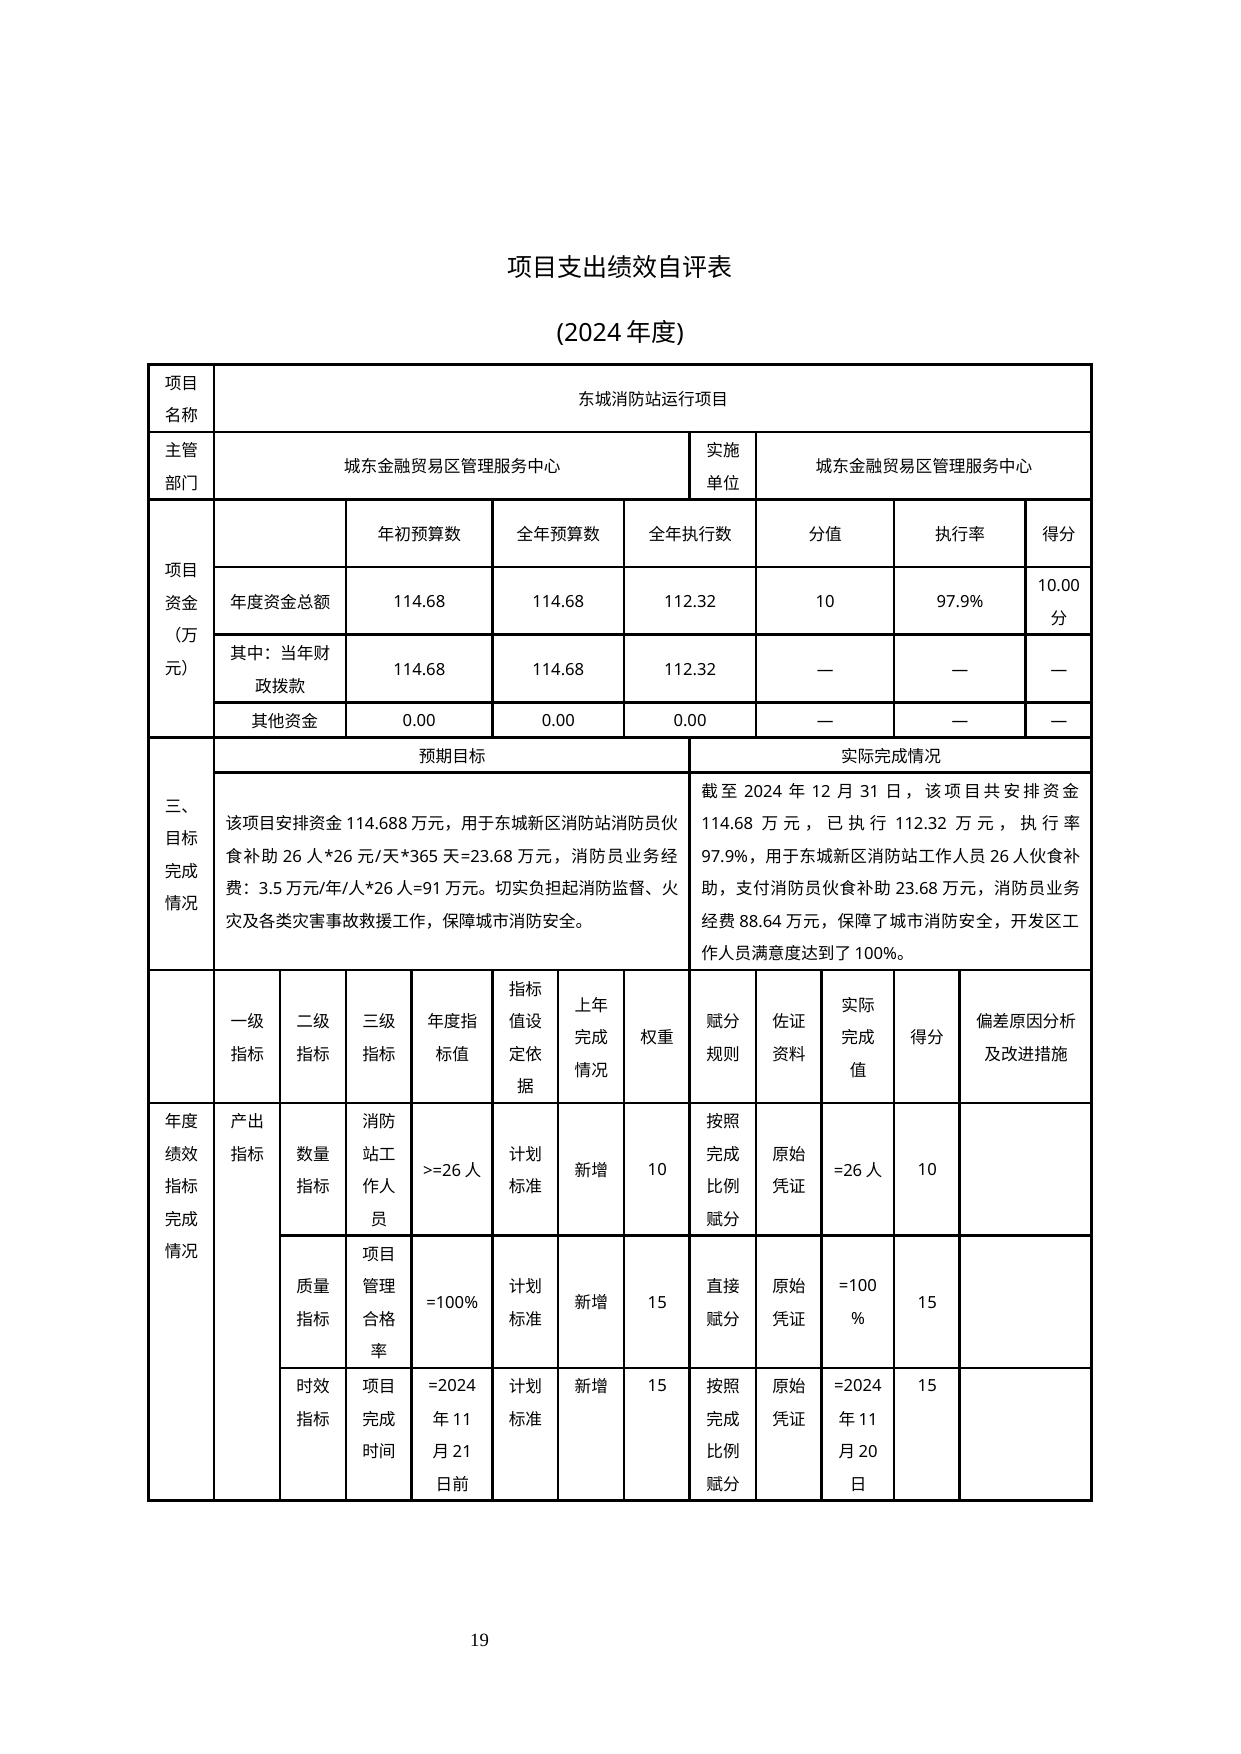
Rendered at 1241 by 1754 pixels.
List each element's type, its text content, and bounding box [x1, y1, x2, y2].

table_cell 项目完成时间 [347, 1369, 410, 1499]
table_cell 赋分规则 [691, 971, 755, 1101]
table_cell 112.32 [625, 636, 755, 701]
table_cell 年初预算数 [347, 501, 491, 566]
table_cell 114.68 [494, 636, 623, 701]
table_cell 15 [625, 1237, 688, 1367]
table_cell — [757, 636, 893, 701]
table_cell 原始凭证 [757, 1104, 820, 1234]
table_cell 年度资金总额 [215, 568, 345, 633]
table_cell 数量指标 [281, 1104, 345, 1234]
table_cell 东城消防站运行项目 [215, 366, 1090, 431]
table_cell 15 [625, 1369, 688, 1499]
table_cell 10.00分 [1027, 568, 1090, 633]
table_cell 直接赋分 [691, 1237, 755, 1367]
table_cell =2024年11月21日前 [413, 1369, 491, 1499]
table_cell 0.00 [625, 704, 755, 736]
table_cell 项目资金 （万元） [150, 501, 213, 736]
table_cell 0.00 [494, 704, 623, 736]
table_cell 项目名称 [150, 366, 213, 431]
table_cell 得分 [1027, 501, 1090, 566]
table_cell 114.68 [494, 568, 623, 633]
table_cell — [895, 704, 1024, 736]
table_cell 指标值设定依据 [494, 971, 557, 1101]
table_cell 计划标准 [494, 1237, 557, 1367]
table_cell 其中：当年财政拨款 [215, 636, 345, 701]
table_cell (2024年度) [148, 298, 1092, 363]
table_cell 预期目标 [215, 739, 688, 771]
table_cell 10 [625, 1104, 688, 1234]
table_cell 城东金融贸易区管理服务中心 [757, 433, 1090, 498]
table_cell 10 [757, 568, 893, 633]
table_cell 114.68 [347, 568, 491, 633]
table_cell =100% [413, 1237, 491, 1367]
table_header 项目支出绩效自评表 [148, 233, 1092, 298]
table_cell 全年预算数 [494, 501, 623, 566]
table_cell =2024年11月20日 [823, 1369, 893, 1499]
table_cell 分值 [757, 501, 893, 566]
table_cell 年度绩效指标完成情况 [150, 1104, 213, 1499]
table_cell 佐证资料 [757, 971, 820, 1101]
table_cell — [895, 636, 1024, 701]
table_cell 一级指标 [215, 971, 279, 1101]
table_cell 10 [895, 1104, 958, 1234]
table_cell 15 [895, 1237, 958, 1367]
table_cell 权重 [625, 971, 688, 1101]
table_cell [215, 501, 345, 566]
table_cell 计划标准 [494, 1369, 557, 1499]
table_cell 15 [895, 1369, 958, 1499]
table_cell 时效指标 [281, 1369, 345, 1499]
table_cell [961, 1369, 1090, 1499]
table_cell 项目管理合格率 [347, 1237, 410, 1367]
table_cell [150, 971, 213, 1101]
table_cell 原始凭证 [757, 1237, 820, 1367]
table_cell =26人 [823, 1104, 893, 1234]
table_cell 原始凭证 [757, 1369, 820, 1499]
table_cell 实际完成情况 [691, 739, 1090, 771]
table_cell 新增 [559, 1369, 623, 1499]
table_cell 城东金融贸易区管理服务中心 [215, 433, 688, 498]
table_cell — [757, 704, 893, 736]
table_cell >=26人 [413, 1104, 491, 1234]
table_cell 质量指标 [281, 1237, 345, 1367]
table_cell 偏差原因分析及改进措施 [961, 971, 1090, 1101]
table_cell — [1027, 636, 1090, 701]
table_cell [961, 1237, 1090, 1367]
table_cell 0.00 [347, 704, 491, 736]
table_cell 截至2024年12月31日，该项目共安排资金114.68万元，已执行112.32万元，执行率97.9%，用于东城新区消防站工作人员26人伙食补助，支付消防员伙食补助23.68万元，消防员业务经费88.64万元，保障了城市消防安全，开发区工作人员满意度达到了100%。 [691, 774, 1090, 969]
table_cell [961, 1104, 1090, 1234]
table_cell 得分 [895, 971, 958, 1101]
table_cell 主管部门 [150, 433, 213, 498]
table_cell 年度指标值 [413, 971, 491, 1101]
table_cell 二级指标 [281, 971, 345, 1101]
table_cell 该项目安排资金114.688万元，用于东城新区消防站消防员伙食补助26人*26元/天*365天=23.68万元，消防员业务经费：3.5万元/年/人*26人=91万元。切实负担起消防监督、火灾及各类灾害事故救援工作，保障城市消防安全。 [215, 774, 688, 969]
table_cell 消防站工作人员 [347, 1104, 410, 1234]
table_cell 计划标准 [494, 1104, 557, 1234]
table_cell 实施单位 [691, 433, 755, 498]
table_cell 新增 [559, 1104, 623, 1234]
table_cell 97.9% [895, 568, 1024, 633]
table_cell 执行率 [895, 501, 1024, 566]
table_cell 112.32 [625, 568, 755, 633]
table_cell 三级指标 [347, 971, 410, 1101]
table_cell 三、目标完成情况 [150, 739, 213, 969]
table_cell 其他资金 [215, 704, 345, 736]
table_cell 产出指标 [215, 1104, 279, 1499]
table_cell 实际完成值 [823, 971, 893, 1101]
table_cell 全年执行数 [625, 501, 755, 566]
table_cell 114.68 [347, 636, 491, 701]
table_cell 按照完成比例赋分 [691, 1104, 755, 1234]
table_cell 新增 [559, 1237, 623, 1367]
table_cell — [1027, 704, 1090, 736]
table_cell 按照完成比例赋分 [691, 1369, 755, 1499]
table_cell =100% [823, 1237, 893, 1367]
table_cell 上年完成情况 [559, 971, 623, 1101]
